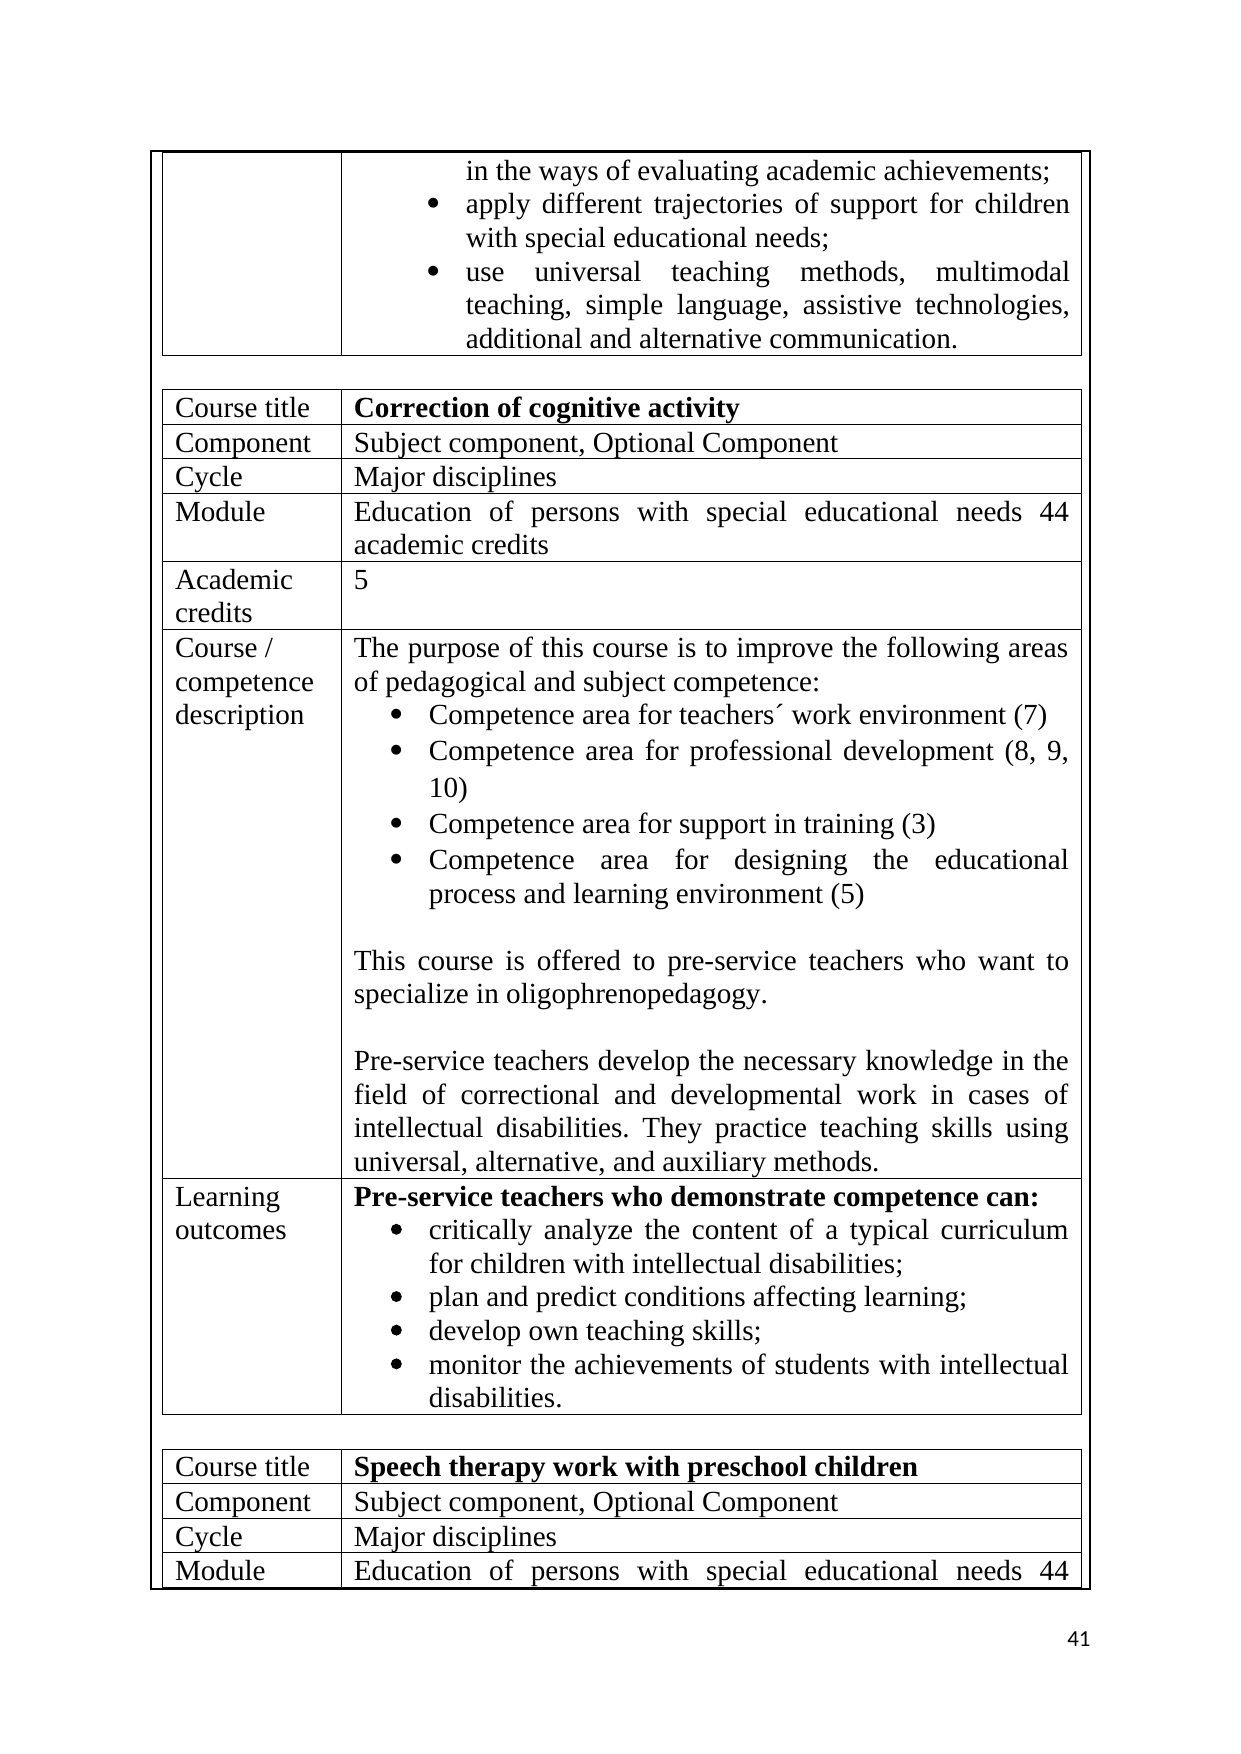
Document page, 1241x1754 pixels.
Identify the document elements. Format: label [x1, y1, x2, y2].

table_cell [152, 152, 1089, 1588]
